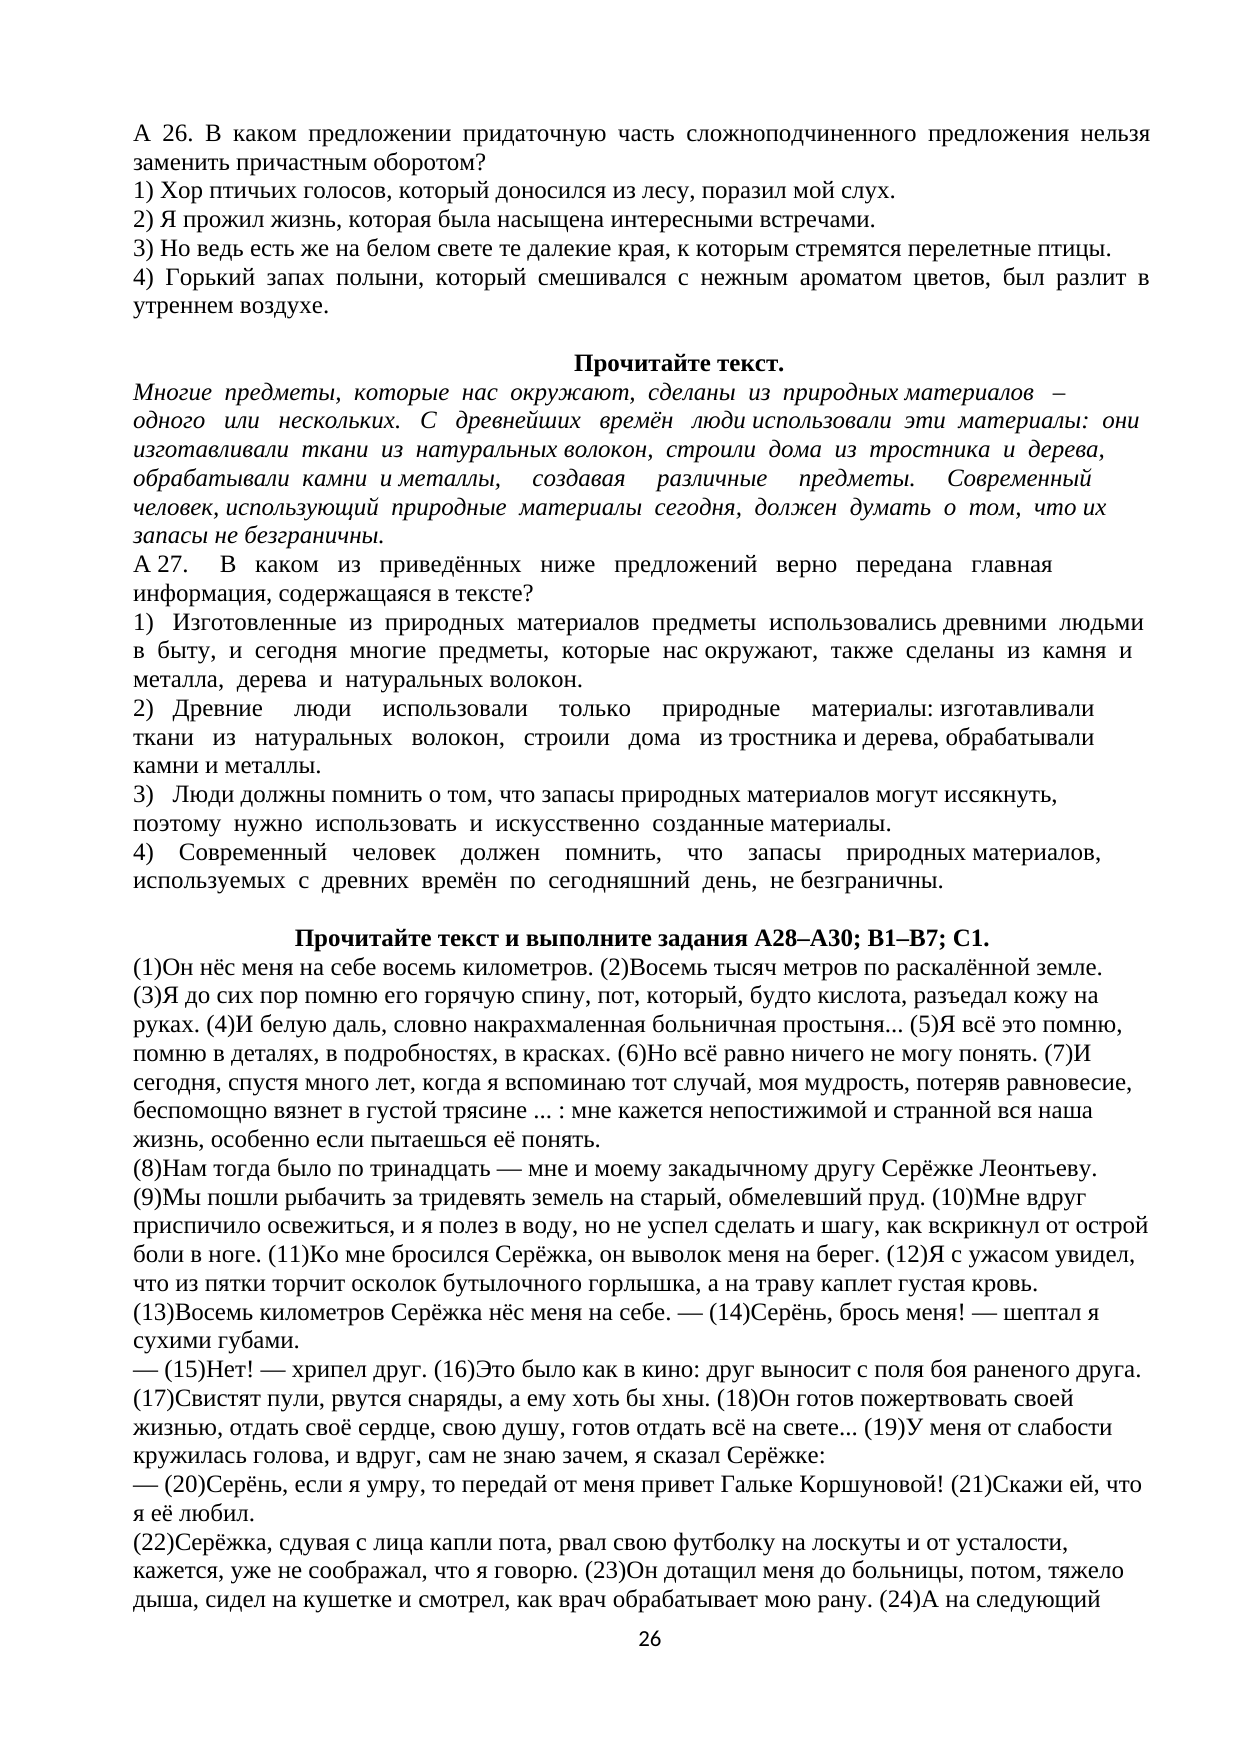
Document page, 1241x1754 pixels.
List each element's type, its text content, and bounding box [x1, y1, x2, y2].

text А 27. В каком из приведённых ниже предложений верно передана главная информация, содержащаяся в тексте? [133, 549, 1152, 607]
text Прочитайте текст. [133, 348, 1152, 377]
text 1) Изготовленные из природных материалов предметы использовались древними людьми в быту, и сегодня многие предметы, которые нас окружают, также сделаны из камня и металла, дерева и натуральных волокон. [133, 607, 1152, 693]
text (1)Он нёс меня на себе восемь километров. (2)Восемь тысяч метров по раскалённой земле. (3)Я до сих пор помню его горячую спину, пот, который, будто кислота, разъедал кожу на руках. (4)И белую даль, словно накрахмаленная больничная простыня... (5)Я всё это помню, помню в деталях, в подробностях, в красках. (6)Но всё равно ничего не могу понять. (7)И сегодня, спустя много лет, когда я вспоминаю тот случай, моя мудрость, потеряв равновесие, беспомощно вязнет в густой трясине ... : мне кажется непостижимой и странной вся наша жизнь, особенно если пытаешься её понять. [133, 952, 1152, 1153]
text 2) Древние люди использовали только природные материалы: изготавливали ткани из натуральных волокон, строили дома из тростника и дерева, обрабатывали камни и металлы. [133, 693, 1152, 779]
text 1) Хор птичьих голосов, который доносился из лесу, поразил мой слух. [133, 176, 1152, 204]
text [133, 1527, 1152, 1613]
text 4) Современный человек должен помнить, что запасы природных материалов, используемых с древних времён по сегодняшний день, не безграничны. [133, 837, 1152, 894]
text (8)Нам тогда было по тринадцать — мне и моему закадычному другу Серёжке Леонтьеву. (9)Мы пошли рыбачить за тридевять земель на старый, обмелевший пруд. (10)Мне вдруг приспичило освежиться, и я полез в воду, но не успел сделать и шагу, как вскрикнул от острой боли в ноге. (11)Ко мне бросился Серёжка, он выволок меня на берег. (12)Я с ужасом увидел, что из пятки торчит осколок бутылочного горлышка, а на траву каплет густая кровь. (13)Восемь километров Серёжка нёс меня на себе. — (14)Серёнь, брось меня! — шептал я сухими губами. [133, 1153, 1152, 1354]
text 2) Я прожил жизнь, которая была насыщена интересными встречами. [133, 204, 1152, 233]
text — (15)Нет! — хрипел друг. (16)Это было как в кино: друг выносит с поля боя раненого друга. (17)Свистят пули, рвутся снаряды, а ему хоть бы хны. (18)Он готов пожертвовать своей жизнью, отдать своё сердце, свою душу, готов отдать всё на свете... (19)У меня от слабости кружилась голова, и вдруг, сам не знаю зачем, я сказал Серёжке: [133, 1354, 1152, 1469]
text 3) Но ведь есть же на белом свете те далекие края, к которым стремятся перелетные птицы. [133, 233, 1152, 262]
text Многие предметы, которые нас окружают, сделаны из природных материалов – одного или нескольких. С древнейших времён люди использовали эти материалы: они изготавливали ткани из натуральных волокон, строили дома из тростника и дерева, обрабатывали камни и металлы, создавая различные предметы. Современный человек, использующий природные материалы сегодня, должен думать о том, что их запасы не безграничны. [133, 377, 1152, 549]
text 3) Люди должны помнить о том, что запасы природных материалов могут иссякнуть, поэтому нужно использовать и искусственно созданные материалы. [133, 779, 1152, 837]
text Прочитайте текст и выполните задания A28–A30; B1–B7; C1. [133, 923, 1152, 952]
text А 26. В каком предложении придаточную часть сложноподчиненного предложения нельзя заменить причастным оборотом? [133, 118, 1152, 176]
text — (20)Серёнь, если я умру, то передай от меня привет Гальке Коршуновой! (21)Скажи ей, что я её любил. [133, 1469, 1152, 1527]
text 4) Горький запах полыни, который смешивался с нежным ароматом цветов, был разлит в утреннем воздухе. [133, 262, 1152, 319]
